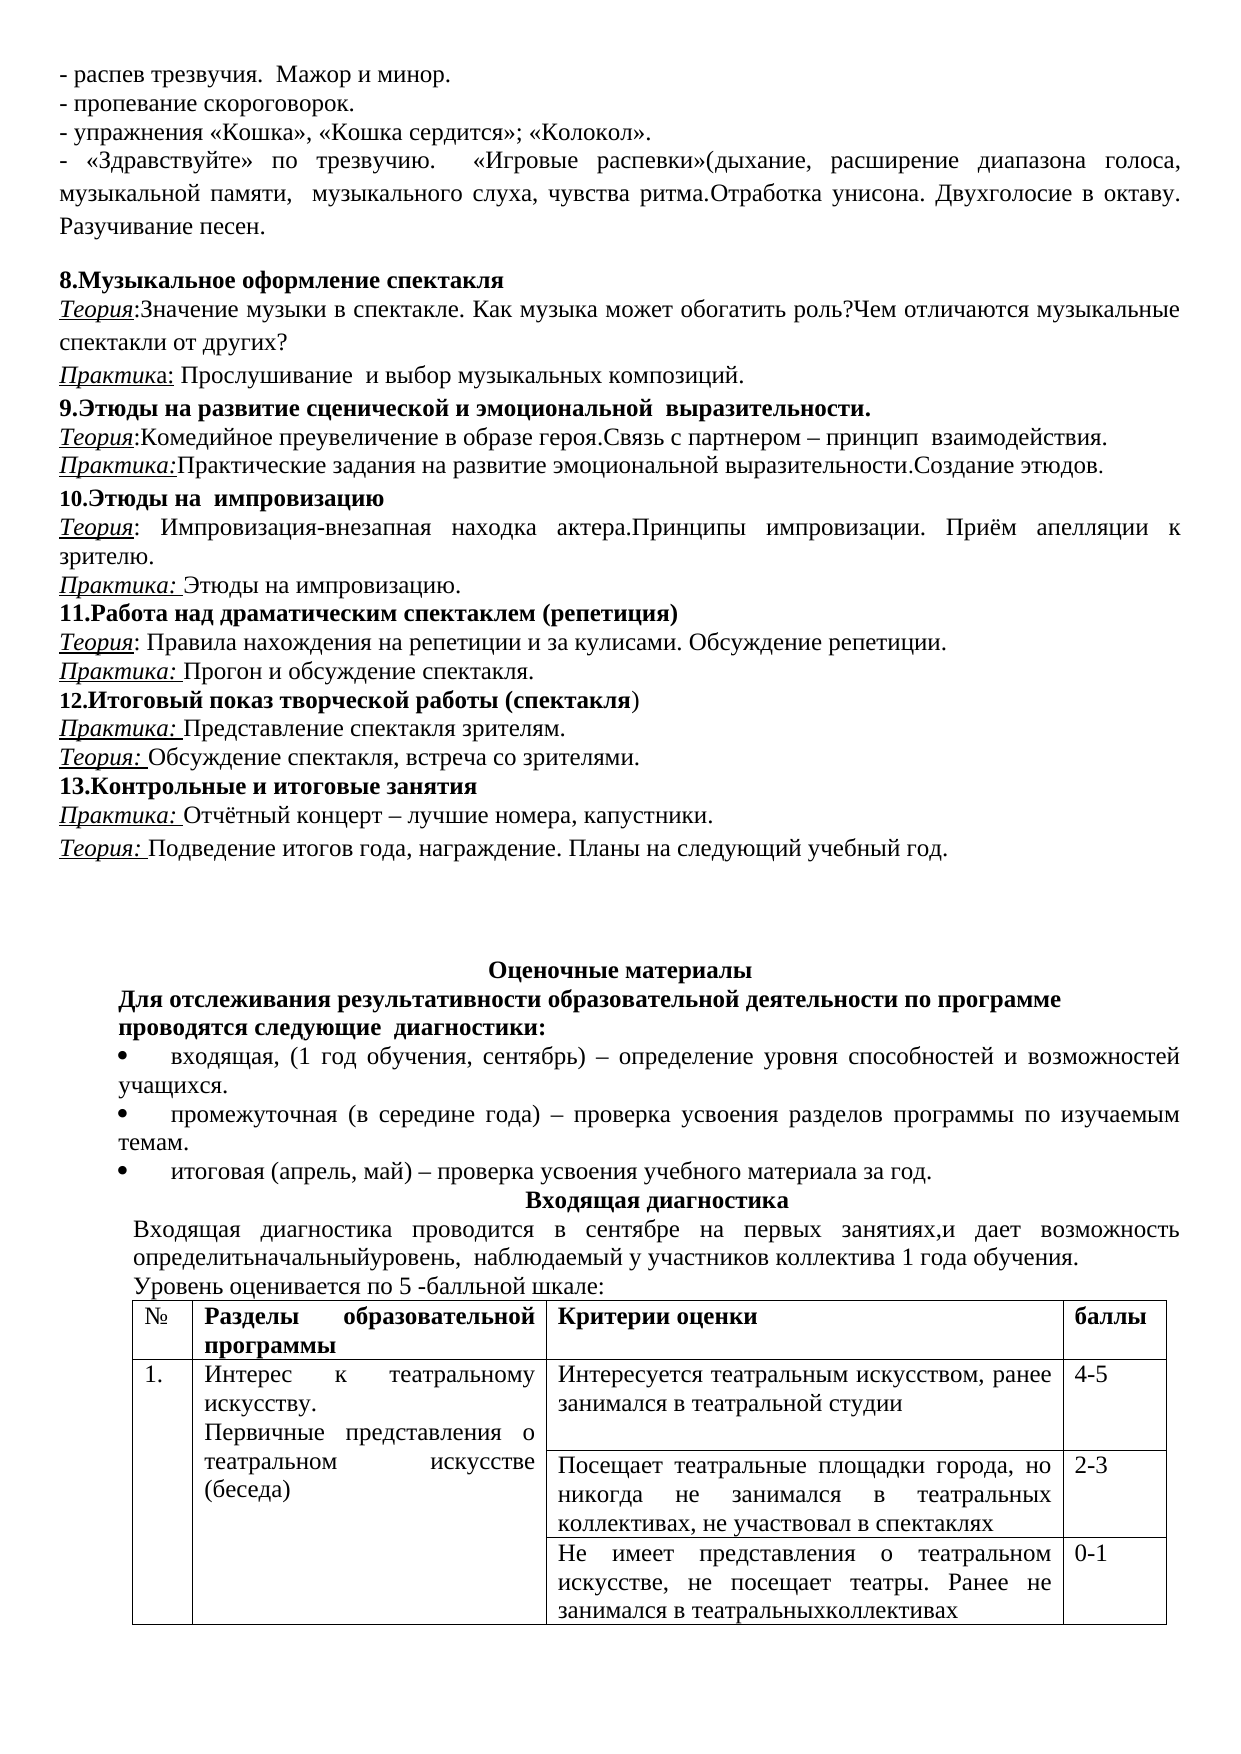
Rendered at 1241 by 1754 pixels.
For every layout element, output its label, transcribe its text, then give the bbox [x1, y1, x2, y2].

text Теория: Импровизация-внезапная находка актера.Принципы импровизации. Приём апелляции к зрителю. [59, 512, 1181, 570]
text - «Здравствуйте» по трезвучию. «Игровые распевки»(дыхание, расширение диапазона голоса, музыкальной памяти, музыкального слуха, чувства ритма.Отработка унисона. Двухголосие в октаву. Разучивание песен. [59, 145, 1181, 240]
text - упражнения «Кошка», «Кошка сердится»; «Колокол». [59, 117, 1181, 145]
table_cell 4-5 [1064, 1360, 1166, 1449]
text Практика:Практические задания на развитие эмоциональной выразительности.Создание этюдов. [59, 451, 1181, 479]
text Входящая диагностика проводится в сентябре на первых занятиях,и дает возможность определитьначальныйуровень, наблюдаемый у участников коллектива 1 года обучения. [133, 1214, 1181, 1271]
text Оценочные материалы [59, 955, 1181, 984]
text Практика: Прогон и обсуждение спектакля. [59, 656, 1181, 685]
text 13.Контрольные и итоговые занятия [59, 771, 1181, 800]
text - распев трезвучия. Мажор и минор. [59, 59, 1181, 88]
text Теория: Подведение итогов года, награждение. Планы на следующий учебный год. [59, 833, 1181, 862]
table_cell Не имеет представления о театральном искусстве, не посещает театры. Ранее не занимался в театральныхколлективах [547, 1538, 1063, 1624]
text Теория:Комедийное преувеличение в образе героя.Связь с партнером – принцип взаимодействия. [59, 422, 1181, 451]
text 10.Этюды на импровизацию [59, 483, 1181, 512]
table_cell Интересуется театральным искусством, ранее занимался в театральной студии [547, 1360, 1063, 1449]
text 12.Итоговый показ творческой работы (спектакля) [59, 685, 1181, 713]
list итоговая (апрель, май) – проверка усвоения учебного материала за год. [118, 1156, 1181, 1185]
text Уровень оценивается по 5 -балльной шкале: [133, 1271, 1181, 1300]
text Теория:Значение музыки в спектакле. Как музыка может обогатить роль?Чем отличаются музыкальные спектакли от других? [59, 294, 1181, 356]
text 8.Музыкальное оформление спектакля [59, 265, 1181, 294]
text Практика: Представление спектакля зрителям. [59, 713, 1181, 742]
text Теория: Обсуждение спектакля, встреча со зрителями. [59, 742, 1181, 771]
text - пропевание скороговорок. [59, 88, 1181, 117]
table_cell Посещает театральные площадки города, но никогда не занимался в театральных коллективах, не участвовал в спектаклях [547, 1451, 1063, 1537]
table_header Критерии оценки [547, 1301, 1063, 1358]
text Теория: Правила нахождения на репетиции и за кулисами. Обсуждение репетиции. [59, 627, 1181, 656]
text Практика: Этюды на импровизацию. [59, 570, 1181, 598]
table_cell 2-3 [1064, 1451, 1166, 1537]
text 11.Работа над драматическим спектаклем (репетиция) [59, 598, 1181, 627]
text Для отслеживания результативности образовательной деятельности по программе проводятся следующие диагностики: [118, 984, 1181, 1041]
table_header баллы [1064, 1301, 1166, 1358]
table_header Разделы образовательной программы [193, 1301, 546, 1358]
text 9.Этюды на развитие сценической и эмоциональной выразительности. [59, 393, 1181, 422]
table_cell 1. [133, 1360, 192, 1624]
text Входящая диагностика [133, 1185, 1181, 1214]
list промежуточная (в середине года) – проверка усвоения разделов программы по изучаемым темам. [118, 1099, 1181, 1156]
table_header № [133, 1301, 192, 1358]
table_cell 0-1 [1064, 1538, 1166, 1624]
table_cell Интерес к театральному искусству. Первичные представления о театральном искусстве (беседа) [193, 1360, 546, 1624]
text Практика: Прослушивание и выбор музыкальных композиций. [59, 360, 1181, 389]
text Практика: Отчётный концерт – лучшие номера, капустники. [59, 800, 1181, 828]
list входящая, (1 год обучения, сентябрь) – определение уровня способностей и возможностей учащихся. [118, 1041, 1181, 1099]
